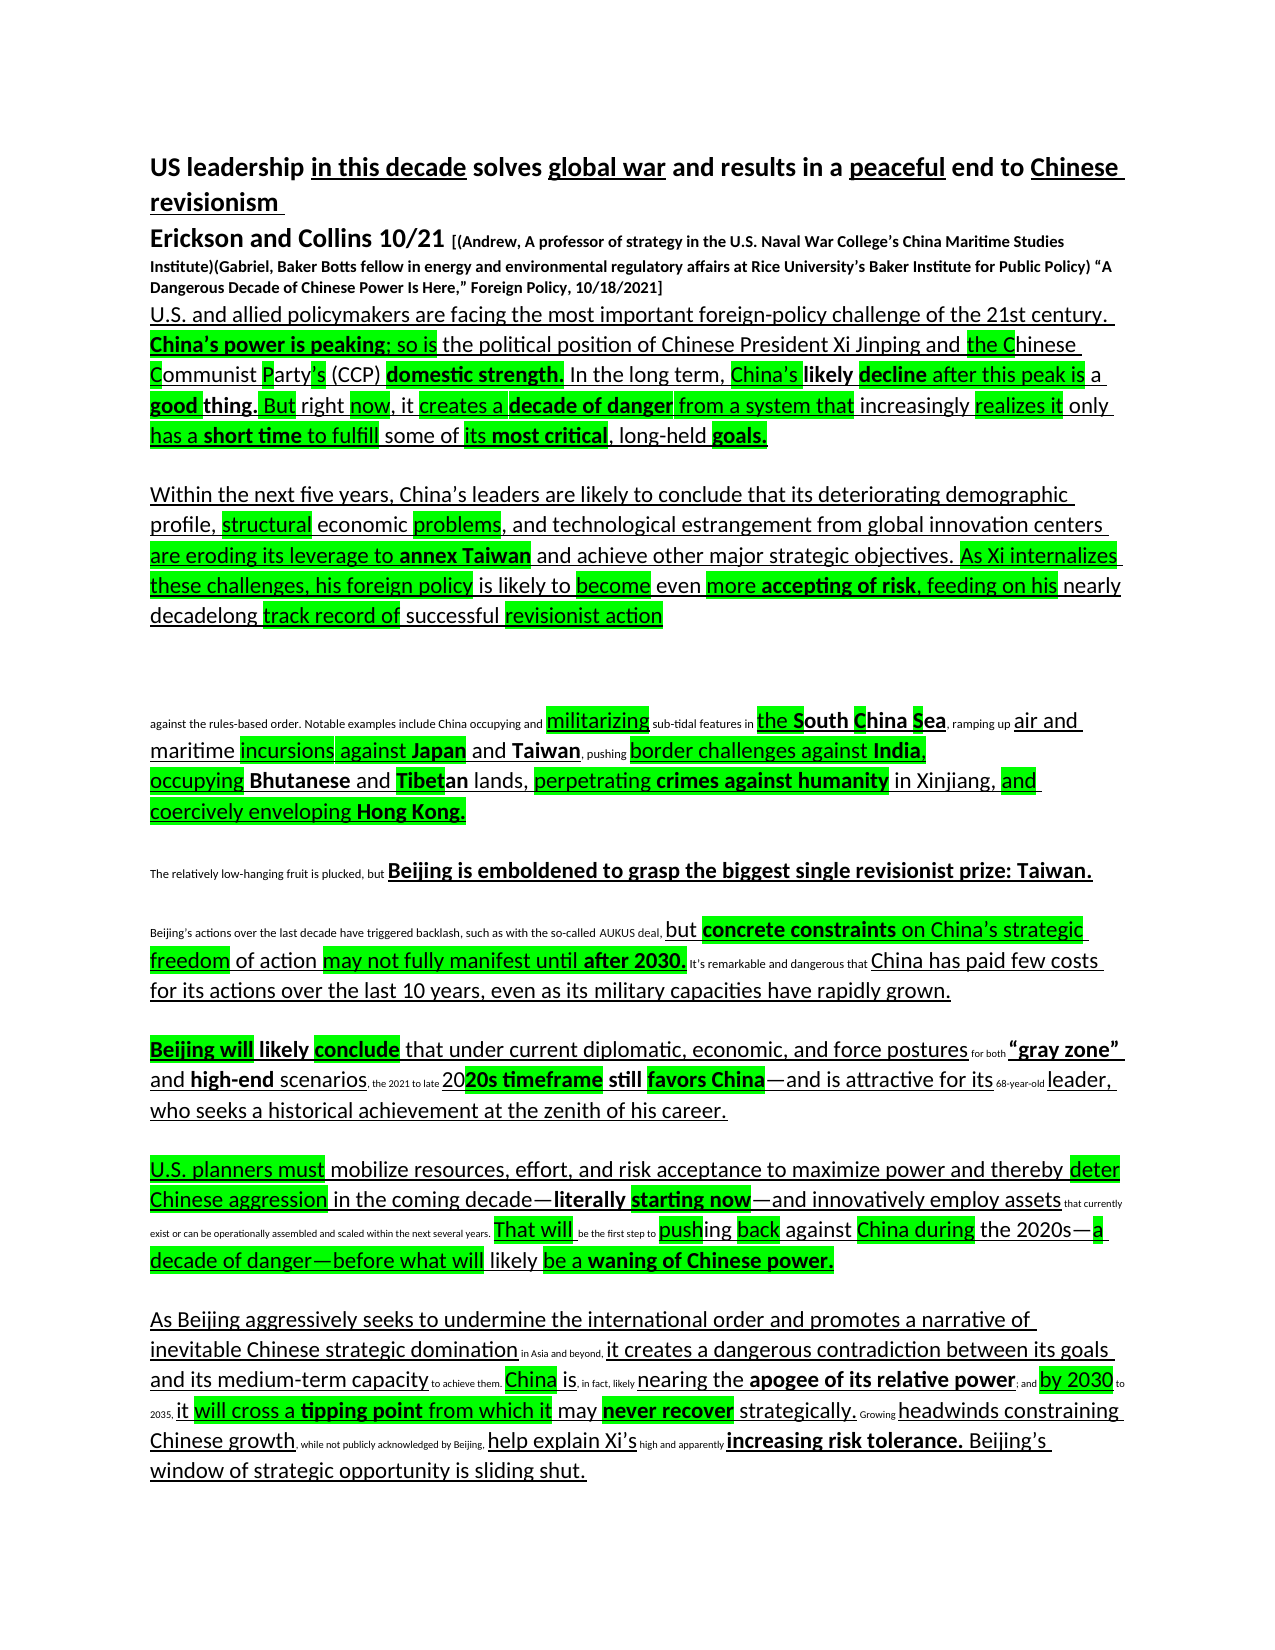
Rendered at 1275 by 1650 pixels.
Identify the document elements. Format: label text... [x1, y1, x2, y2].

text U.S. planners must mobilize resources, effort, and risk acceptance to maximize power and thereby deter Chinese aggression in the coming decade—literally starting now—and innovatively employ assets that currently exist or can be operationally assembled and scaled within the next several years. That will be the first step to pushing back against China during the 2020s—a decade of danger—before what will likely be a waning of Chinese power. [150, 1155, 1125, 1274]
text The relatively low-hanging fruit is plucked, but Beijing is emboldened to grasp the biggest single revisionist prize: Taiwan. [150, 856, 1125, 884]
text Within the next five years, China’s leaders are likely to conclude that its deteriorating demographic profile, structural economic problems, and technological estrangement from global innovation centers are eroding its leverage to annex Taiwan and achieve other major strategic objectives. As Xi internalizes these challenges, his foreign policy is likely to become even more accepting of risk, feeding on his nearly decadelong track record of successful revisionist action [150, 480, 1125, 629]
text against the rules-based order. Notable examples include China occupying and militarizing sub-tidal features in the South China Sea, ramping up air and maritime incursions against Japan and Taiwan, pushing border challenges against India, occupying Bhutanese and Tibetan lands, perpetrating crimes against humanity in Xinjiang, and coercively enveloping Hong Kong. [150, 706, 1125, 825]
text Beijing will likely conclude that under current diplomatic, economic, and force postures for both “gray zone” and high-end scenarios, the 2021 to late 2020s timeframe still favors China—and is attractive for its 68-year-old leader, who seeks a historical achievement at the zenith of his career. [150, 1035, 1125, 1124]
text As Beijing aggressively seeks to undermine the international order and promotes a narrative of inevitable Chinese strategic domination in Asia and beyond, it creates a dangerous contradiction between its goals and its medium-term capacity to achieve them. China is, in fact, likely nearing the apogee of its relative power; and by 2030 to 2035, it will cross a tipping point from which it may never recover strategically. Growing headwinds constraining Chinese growth, while not publicly acknowledged by Beijing, help explain Xi’s high and apparently increasing risk tolerance. Beijing’s window of strategic opportunity is sliding shut. [150, 1305, 1125, 1484]
subtitle US leadership in this decade solves global war and results in a peaceful end to Chinese revisionism Erickson and Collins 10/21 [(Andrew, A professor of strategy in the U.S. Naval War College’s China Maritime Studies Institute)(Gabriel, Baker Botts fellow in energy and environmental regulatory affairs at Rice University’s Baker Institute for Public Policy) “A Dangerous Decade of Chinese Power Is Here,” Foreign Policy, 10/18/2021] U.S. and allied policymakers are facing the most important foreign-policy challenge of the 21st century. China’s power is peaking; so is the political position of Chinese President Xi Jinping and the Chinese Communist Party’s (CCP) domestic strength. In the long term, China’s likely decline after this peak is a good thing. But right now, it creates a decade of danger from a system that increasingly realizes it only has a short time to fulfill some of its most critical, long-held goals. [150, 150, 1125, 449]
text Beijing’s actions over the last decade have triggered backlash, such as with the so-called AUKUS deal, but concrete constraints on China’s strategic freedom of action may not fully manifest until after 2030. It’s remarkable and dangerous that China has paid few costs for its actions over the last 10 years, even as its military capacities have rapidly grown. [150, 916, 1125, 1004]
